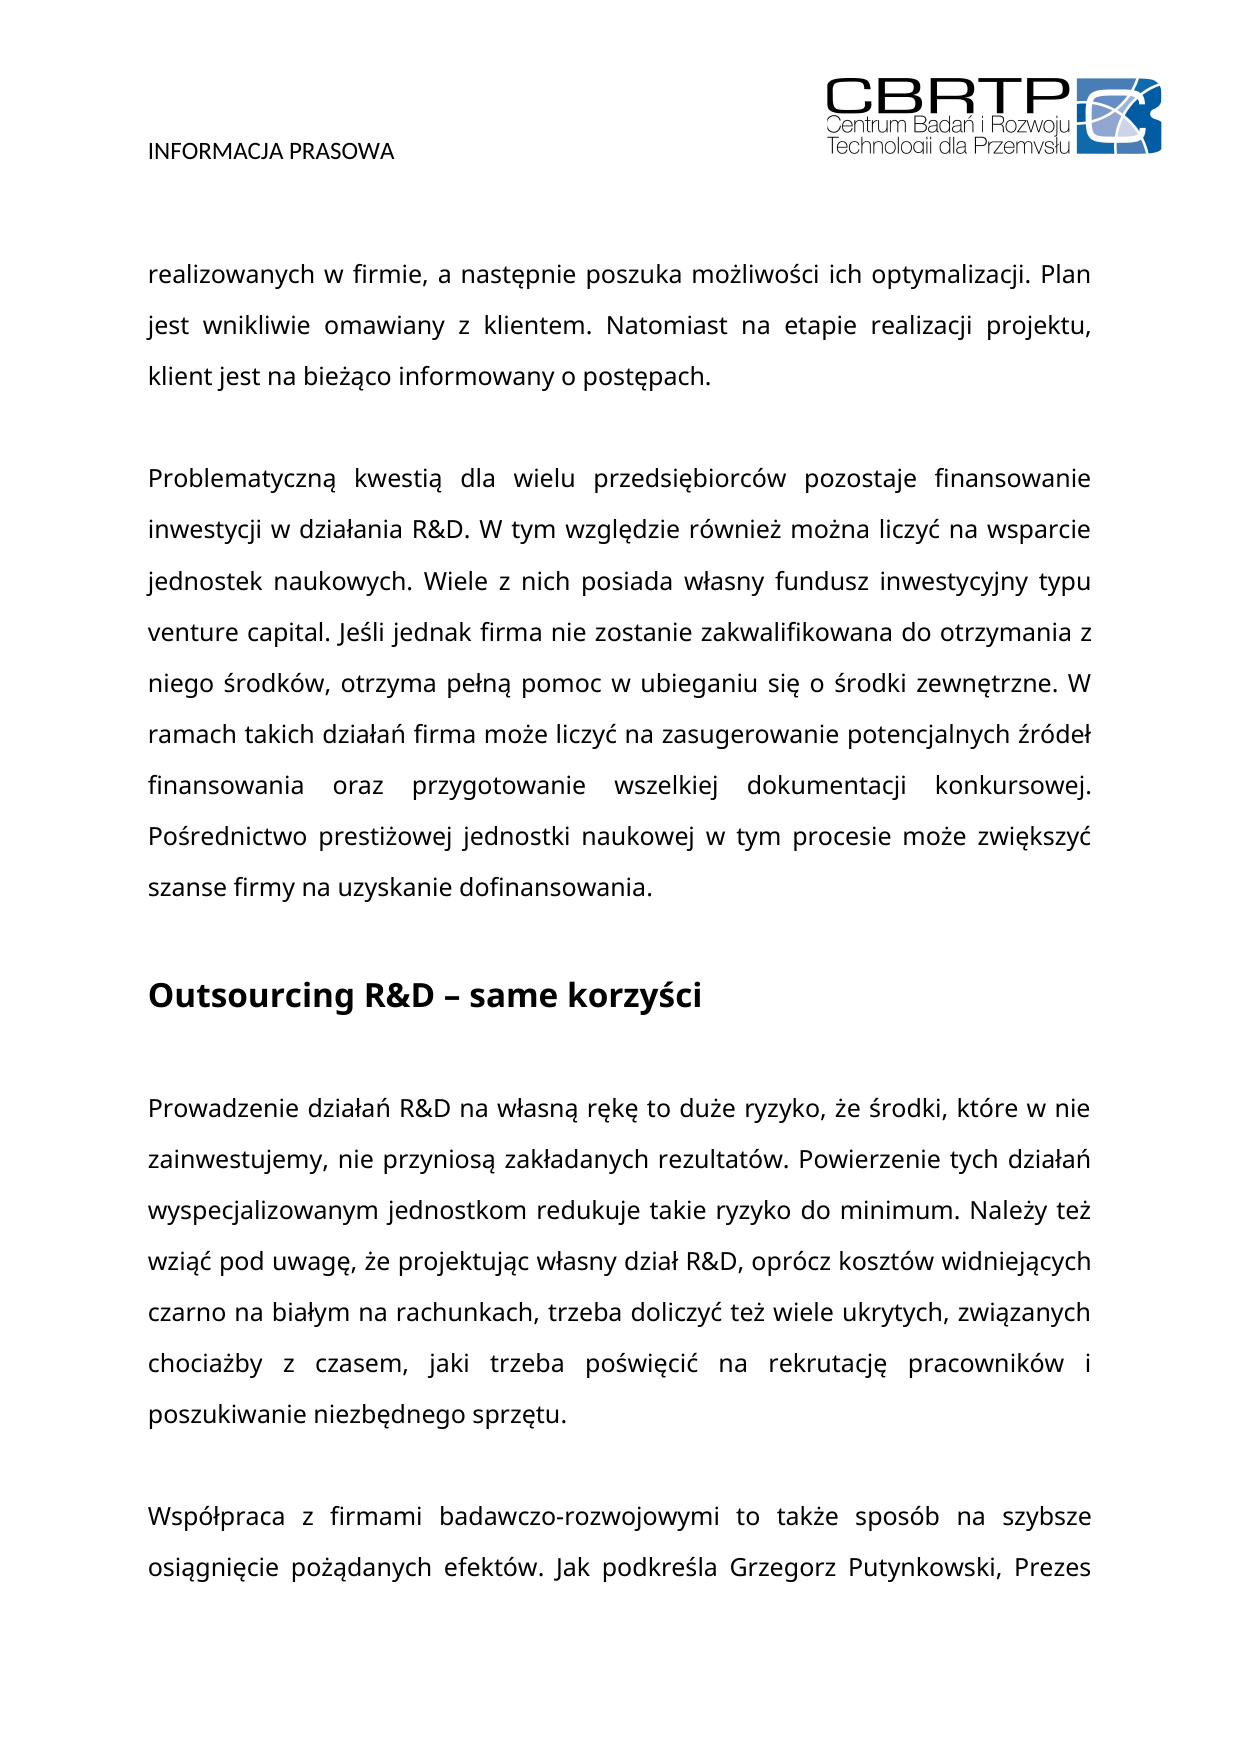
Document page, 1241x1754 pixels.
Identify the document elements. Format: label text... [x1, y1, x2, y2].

text Outsourcing R&D – same korzyści [148, 971, 1093, 1017]
text Prowadzenie działań R&D na własną rękę to duże ryzyko, że środki, które w nie zainwestujemy, nie przyniosą zakładanych rezultatów. Powierzenie tych działań wyspecjalizowanym jednostkom redukuje takie ryzyko do minimum. Należy też wziąć pod uwagę, że projektując własny dział R&D, oprócz kosztów widniejących czarno na białym na rachunkach, trzeba doliczyć też wiele ukrytych, związanych chociażby z czasem, jaki trzeba poświęcić na rekrutację pracowników i poszukiwanie niezbędnego sprzętu. [148, 1091, 1093, 1431]
picture [827, 78, 1161, 154]
text Problematyczną kwestią dla wielu przedsiębiorców pozostaje finansowanie inwestycji w działania R&D. W tym względzie również można liczyć na wsparcie jednostek naukowych. Wiele z nich posiada własny fundusz inwestycyjny typu venture capital. Jeśli jednak firma nie zostanie zakwalifikowana do otrzymania z niego środków, otrzyma pełną pomoc w ubieganiu się o środki zewnętrzne. W ramach takich działań firma może liczyć na zasugerowanie potencjalnych źródeł finansowania oraz przygotowanie wszelkiej dokumentacji konkursowej. Pośrednictwo prestiżowej jednostki naukowej w tym procesie może zwiększyć szanse firmy na uzyskanie dofinansowania. [148, 461, 1093, 903]
